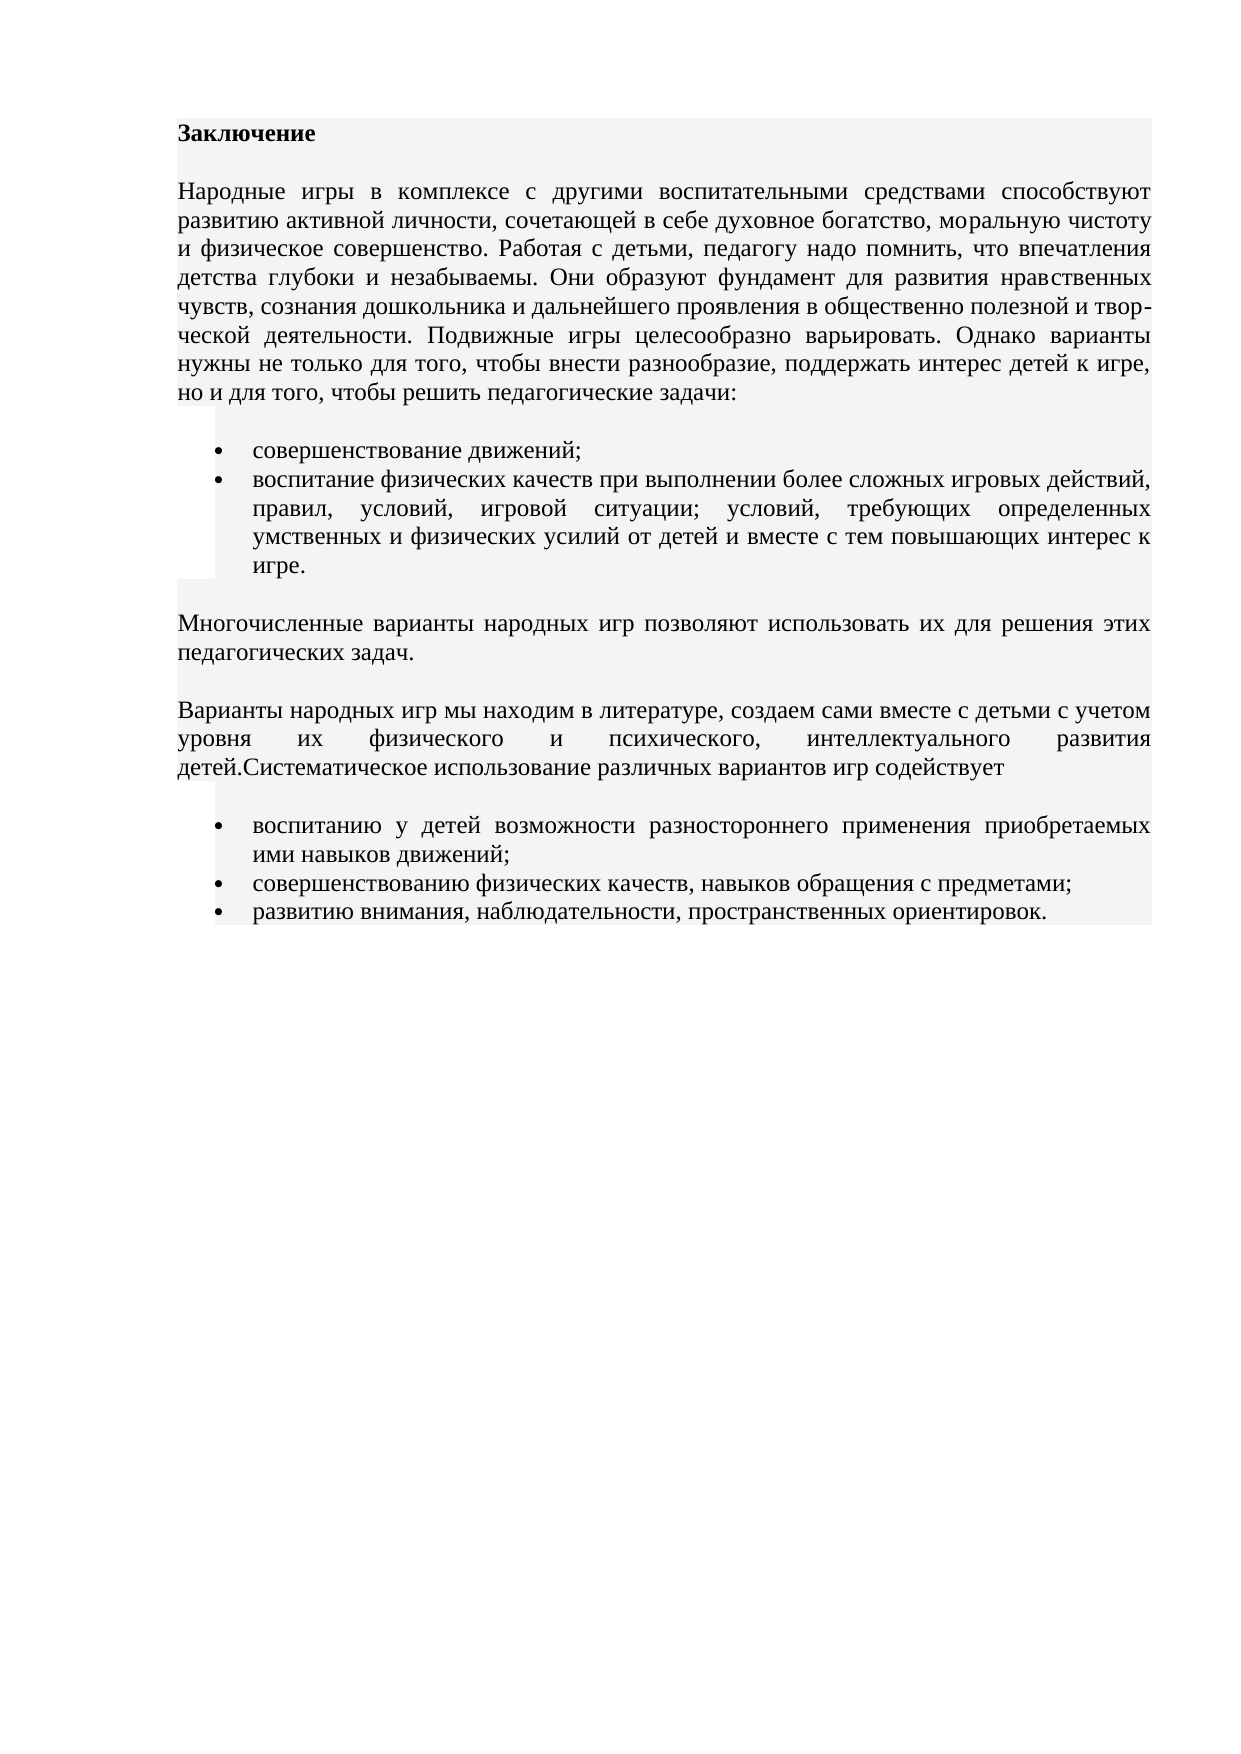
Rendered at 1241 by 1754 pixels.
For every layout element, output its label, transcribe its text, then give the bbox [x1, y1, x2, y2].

text Многочисленные варианты народных игр позволяют использовать их для решения этих педагогических задач. [177, 608, 1152, 666]
list совершенствованию физических качеств, навыков обращения с предметами; [215, 868, 1152, 896]
list воспитанию у детей возможности разностороннего применения приобретаемых ими навыков движений; [215, 810, 1152, 868]
text Заключение [177, 118, 1152, 147]
list воспитание физических качеств при выполнении более сложных игровых действий, правил, условий, игровой ситуации; условий, требующих определенных умственных и физических усилий от детей и вместе с тем повышающих интерес к игре. [215, 464, 1152, 579]
list совершенствование движений; [215, 435, 1152, 464]
text Варианты народных игр мы находим в литературе, создаем сами вместе с детьми с учетом уровня их физического и психического, интеллектуального развития детей.Систематическое использование различных вариантов игр содействует [177, 695, 1152, 781]
list развитию внимания, наблюдательности, пространственных ориентировок. [215, 896, 1152, 925]
text Народные игры в комплексе с другими воспитательными средствами способствуют развитию активной личности, сочетающей в себе духовное богатство, моральную чистоту и физическое совершенство. Работая с детьми, педагогу надо помнить, что впечатления детства глубоки и незабываемы. Они образуют фундамент для развития нравственных чувств, сознания дошкольника и дальнейшего проявления в общественно полезной и творческой деятельности. Подвижные игры целесообразно варьировать. Однако варианты нужны не только для того, чтобы внести разнообразие, поддержать интерес детей к игре, но и для того, чтобы решить педагогические задачи: [177, 176, 1152, 406]
